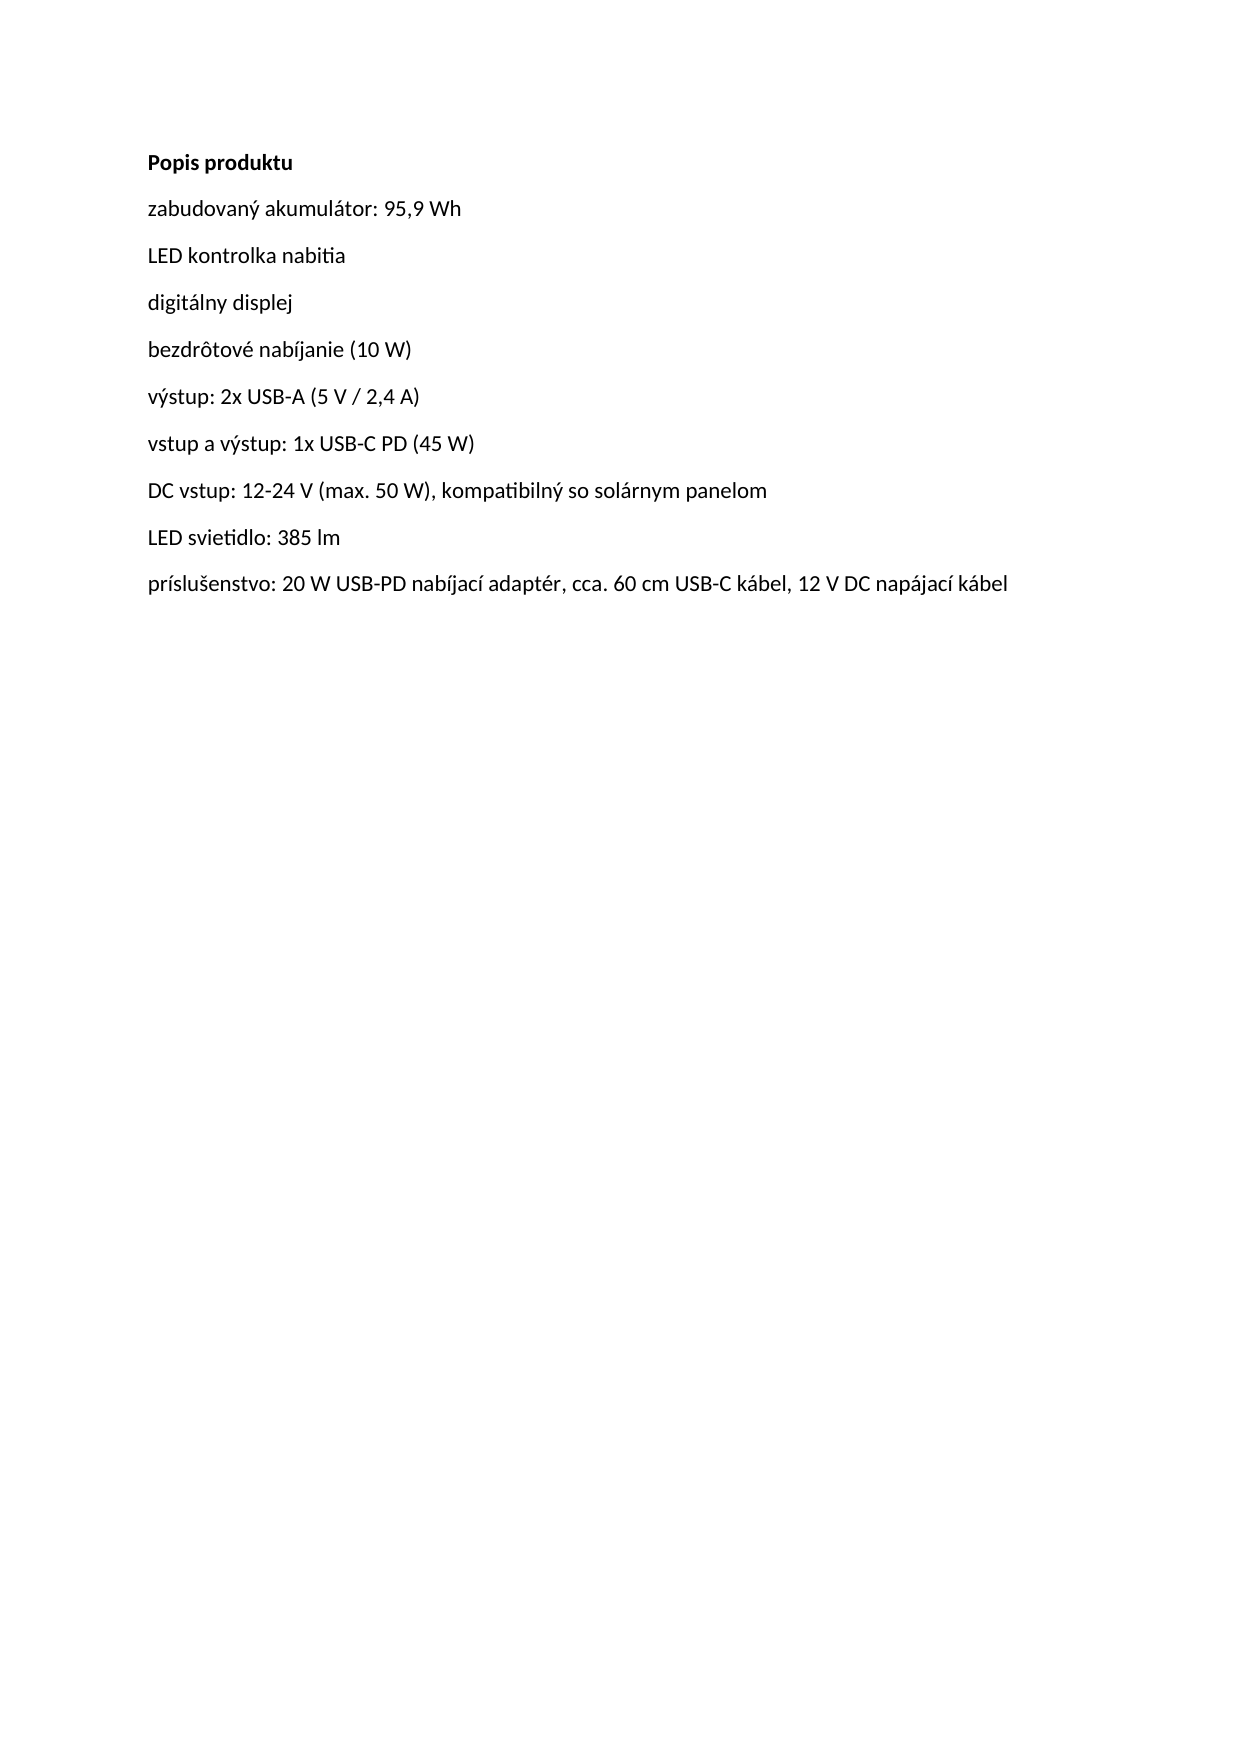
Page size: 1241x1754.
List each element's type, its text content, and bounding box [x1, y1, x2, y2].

text vstup a výstup: 1x USB-C PD (45 W) [148, 429, 1093, 457]
text zabudovaný akumulátor: 95,9 Wh [148, 194, 1093, 222]
text LED kontrolka nabitia [148, 241, 1093, 269]
text príslušenstvo: 20 W USB-PD nabíjací adaptér, cca. 60 cm USB-C kábel, 12 V DC napájací kábel [148, 569, 1093, 597]
text DC vstup: 12-24 V (max. 50 W), kompatibilný so solárnym panelom [148, 476, 1093, 504]
text LED svietidlo: 385 lm [148, 523, 1093, 551]
text Popis produktu [148, 148, 1093, 176]
text digitálny displej [148, 288, 1093, 316]
text výstup: 2x USB-A (5 V / 2,4 A) [148, 382, 1093, 410]
text bezdrôtové nabíjanie (10 W) [148, 335, 1093, 363]
